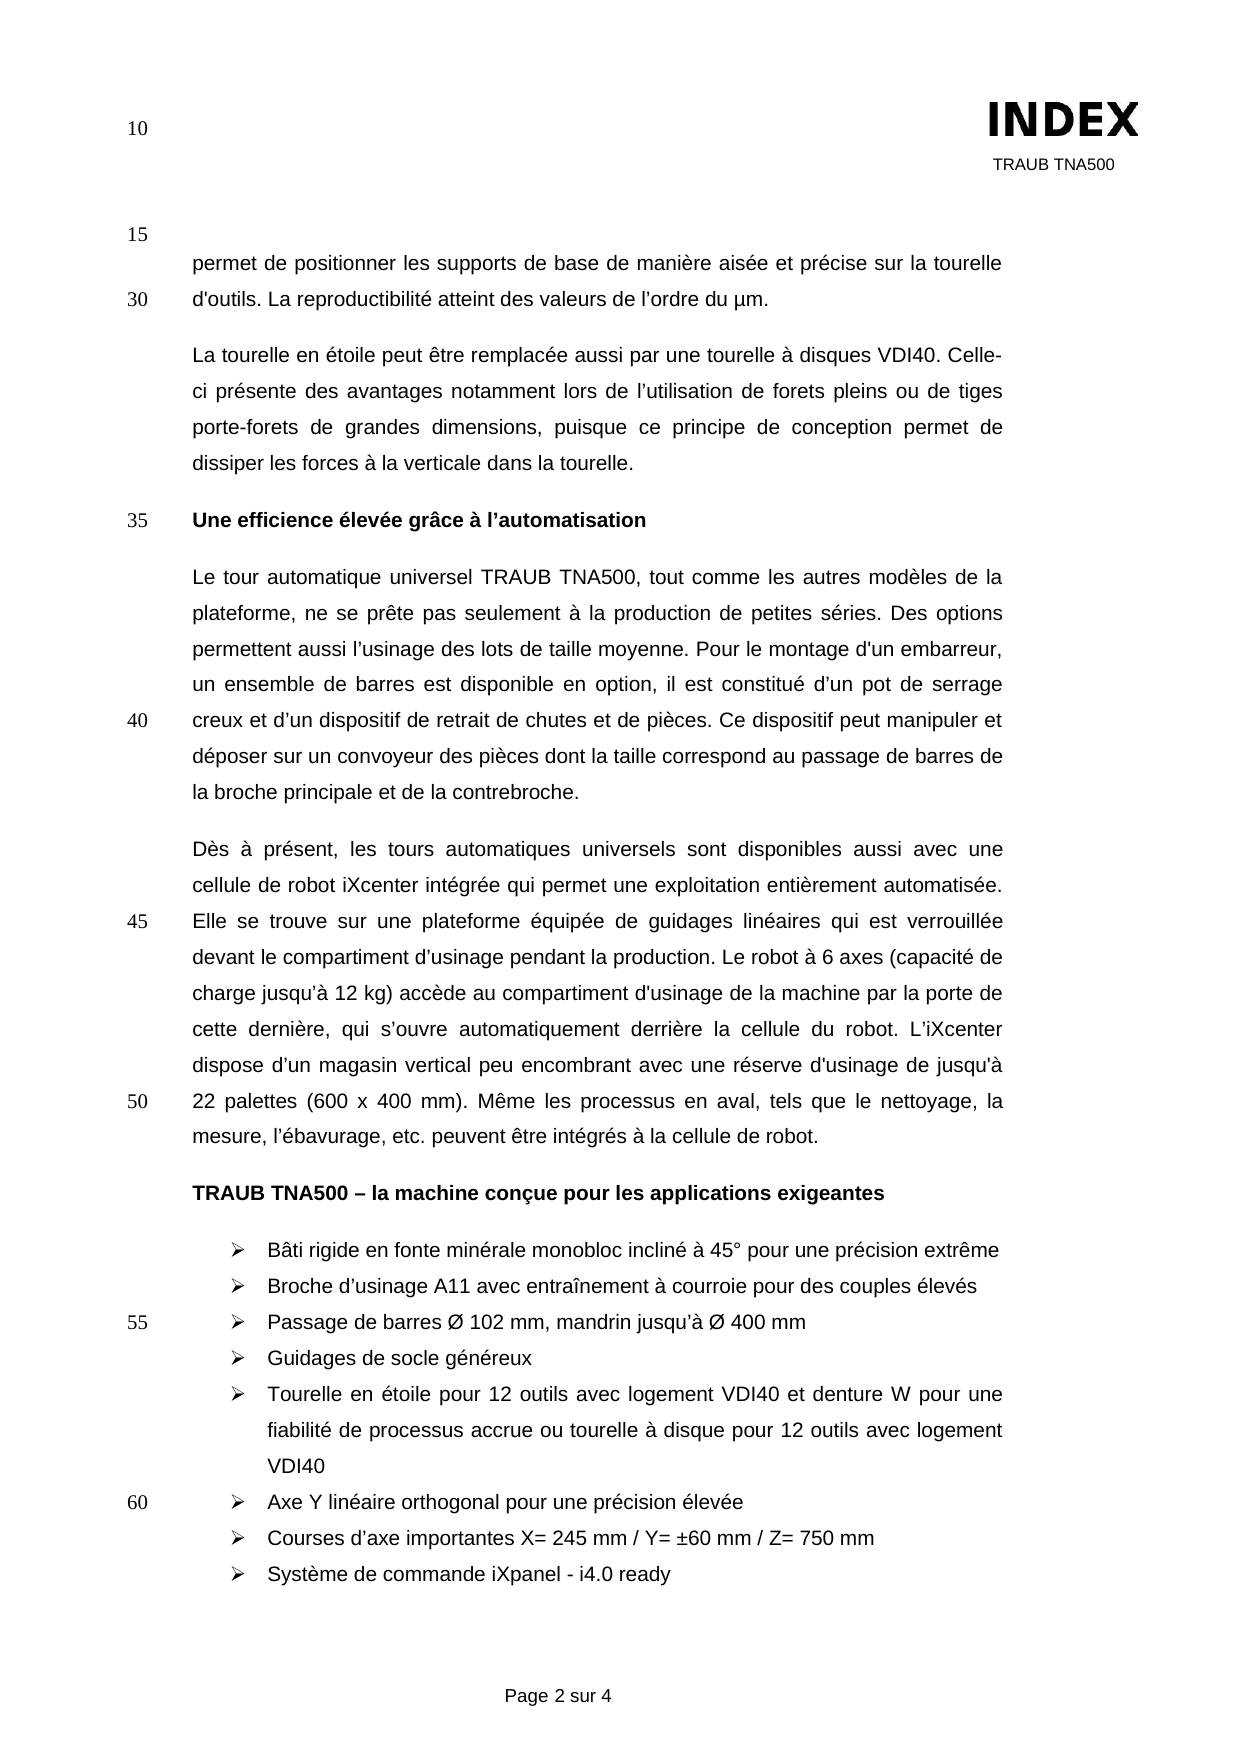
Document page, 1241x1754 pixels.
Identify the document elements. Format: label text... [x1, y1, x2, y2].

list Passage de barres Ø 102 mm, mandrin jusqu’à Ø 400 mm [229, 1310, 1004, 1334]
list Tourelle en étoile pour 12 outils avec logement VDI40 et denture W pour une fiabilité de processus accrue ou tourelle à disque pour 12 outils avec logement VDI40 [229, 1382, 1004, 1478]
list Système de commande iXpanel - i4.0 ready [229, 1562, 1004, 1586]
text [192, 250, 1004, 310]
picture [989, 102, 1138, 136]
list Axe Y linéaire orthogonal pour une précision élevée [229, 1490, 1004, 1514]
list Courses d’axe importantes X= 245 mm / Y= ±60 mm / Z= 750 mm [229, 1526, 1004, 1550]
list Bâti rigide en fonte minérale monobloc incliné à 45° pour une précision extrême [229, 1238, 1004, 1262]
text Dès à présent, les tours automatiques universels sont disponibles aussi avec une cellule de robot iXcenter intégrée qui permet une exploitation entièrement automatisée. Elle se trouve sur une plateforme équipée de guidages linéaires qui est verrouillée devant le compartiment d’usinage pendant la production. Le robot à 6 axes (capacité de charge jusqu’à 12 kg) accède au compartiment d'usinage de la machine par la porte de cette dernière, qui s’ouvre automatiquement derrière la cellule du robot. L’iXcenter dispose d’un magasin vertical peu encombrant avec une réserve d'usinage de jusqu'à 22 palettes (600 x 400 mm). Même les processus en aval, tels que le nettoyage, la mesure, l’ébavurage, etc. peuvent être intégrés à la cellule de robot. [192, 837, 1004, 1148]
text Le tour automatique universel TRAUB TNA500, tout comme les autres modèles de la plateforme, ne se prête pas seulement à la production de petites séries. Des options permettent aussi l’usinage des lots de taille moyenne. Pour le montage d'un embarreur, un ensemble de barres est disponible en option, il est constitué d’un pot de serrage creux et d’un dispositif de retrait de chutes et de pièces. Ce dispositif peut manipuler et déposer sur un convoyeur des pièces dont la taille correspond au passage de barres de la broche principale et de la contrebroche. [192, 564, 1004, 804]
text Une efficience élevée grâce à l’automatisation [192, 508, 1004, 532]
text La tourelle en étoile peut être remplacée aussi par une tourelle à disques VDI40. Celle-ci présente des avantages notamment lors de l’utilisation de forets pleins ou de tiges porte-forets de grandes dimensions, puisque ce principe de conception permet de dissiper les forces à la verticale dans la tourelle. [192, 343, 1004, 475]
text TRAUB TNA500 – la machine conçue pour les applications exigeantes [192, 1181, 1004, 1205]
list Broche d’usinage A11 avec entraînement à courroie pour des couples élevés [229, 1274, 1004, 1298]
list Guidages de socle généreux [229, 1346, 1004, 1370]
